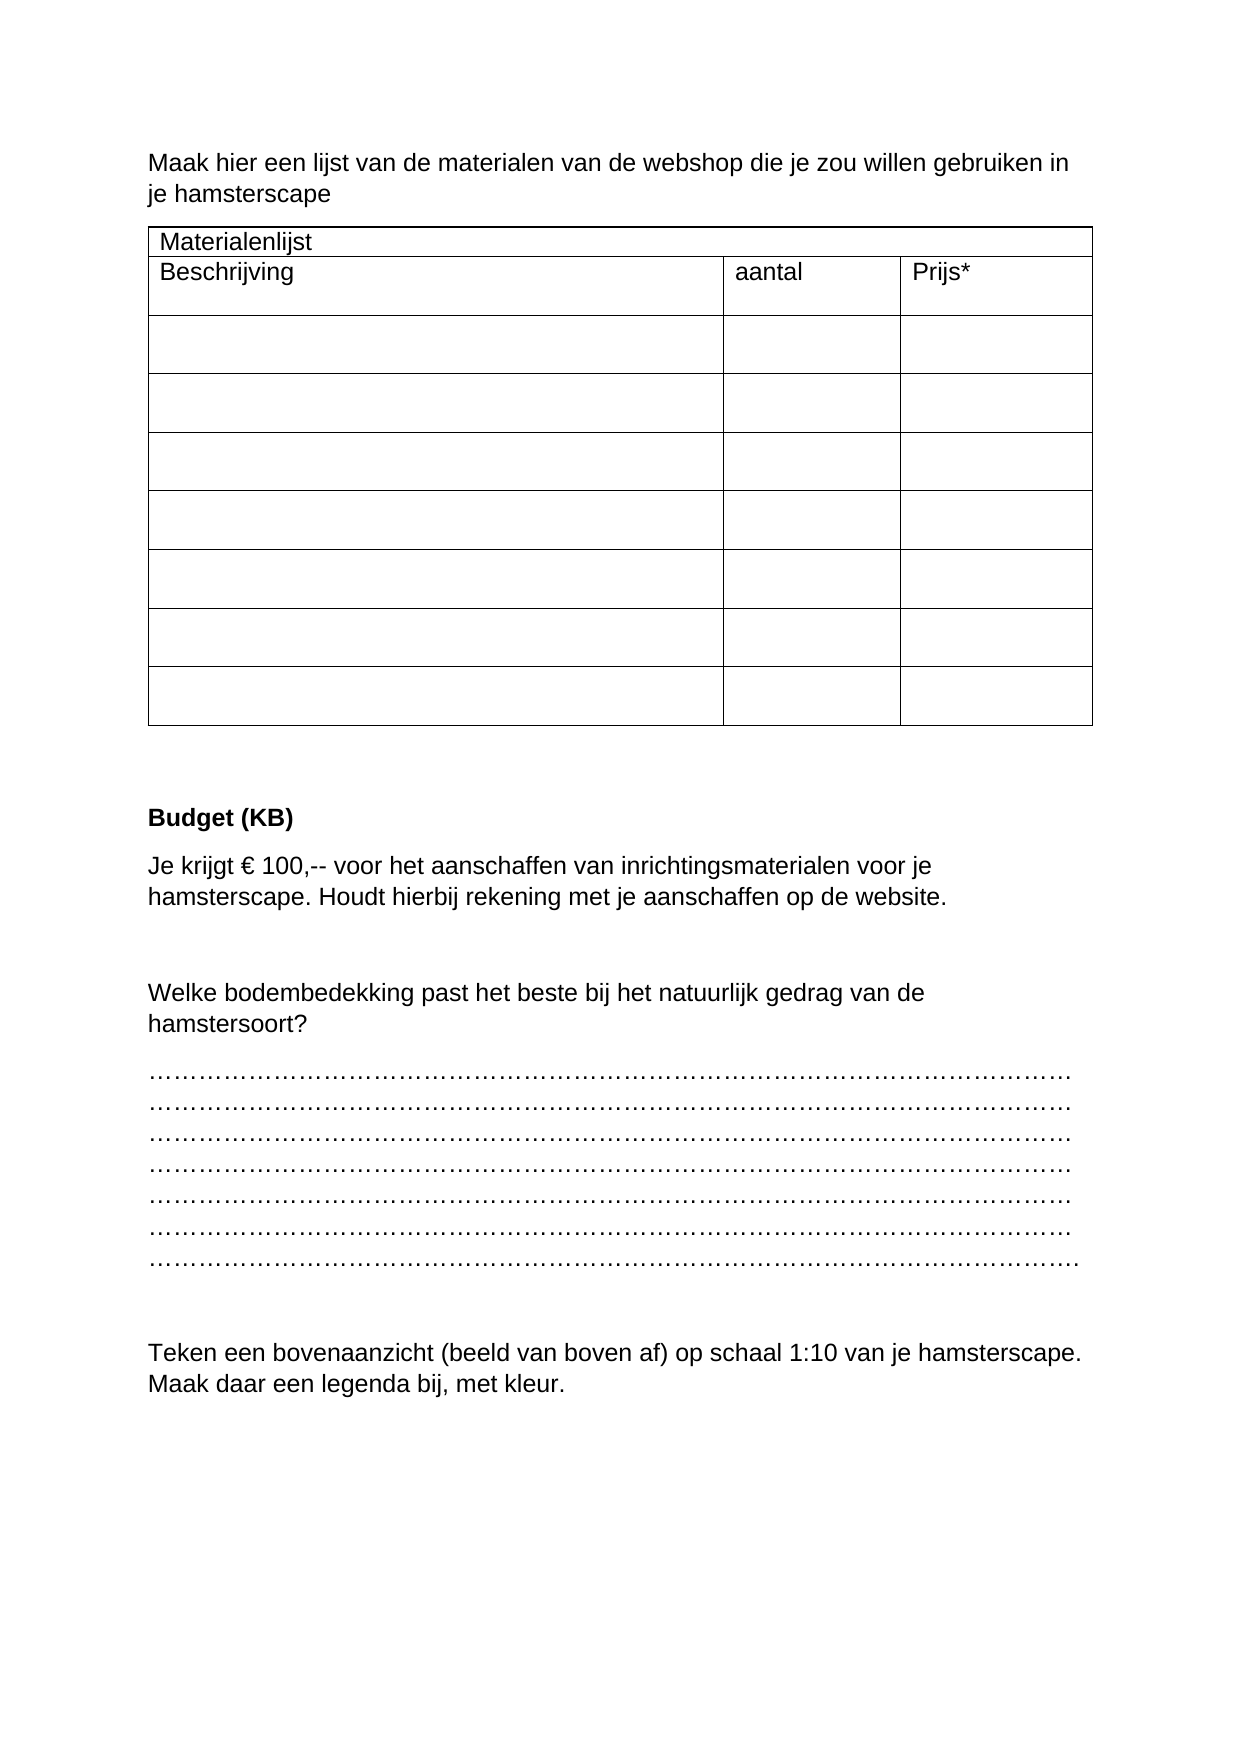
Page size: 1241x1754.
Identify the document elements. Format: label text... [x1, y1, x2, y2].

table_cell [901, 550, 1092, 607]
text Budget (KB) [148, 803, 1093, 832]
table_cell [724, 667, 900, 724]
table_header Materialenlijst [149, 228, 1092, 256]
table_cell Prijs* [901, 257, 1092, 315]
text Teken een bovenaanzicht (beeld van boven af) op schaal 1:10 van je hamsterscape. Maak daar een legenda bij, met kleur. [148, 1338, 1093, 1398]
text …………………………………………………………………………………………………………………………………………………………………………………………………………………………………………………………………………………………………………………………………………………………………………………………………………………………………………………………………………………………………………………………………………………………………………………………………………………………………………………………………………………………………………………. [148, 1056, 1093, 1271]
table_cell [901, 667, 1092, 724]
table_cell [901, 316, 1092, 373]
table_cell [724, 433, 900, 490]
table_cell [149, 667, 723, 724]
table_cell [149, 433, 723, 490]
table_cell [901, 609, 1092, 666]
table_cell [901, 491, 1092, 549]
table_cell [724, 316, 900, 373]
table_cell [724, 491, 900, 549]
table_cell [724, 550, 900, 607]
table_cell aantal [724, 257, 900, 315]
table_cell [724, 374, 900, 432]
table_cell [149, 316, 723, 373]
table_cell [724, 609, 900, 666]
table_cell [149, 491, 723, 549]
table_cell [901, 433, 1092, 490]
table_cell [901, 374, 1092, 432]
text Welke bodembedekking past het beste bij het natuurlijk gedrag van de hamstersoort? [148, 977, 1093, 1037]
text Je krijgt € 100,-- voor het aanschaffen van inrichtingsmaterialen voor je hamsterscape. Houdt hierbij rekening met je aanschaffen op de website. [148, 851, 1093, 911]
text Maak hier een lijst van de materialen van de webshop die je zou willen gebruiken in je hamsterscape [148, 148, 1093, 207]
table_cell [149, 550, 723, 607]
table_cell [149, 609, 723, 666]
table_cell [149, 374, 723, 432]
table_cell Beschrijving [149, 257, 723, 315]
